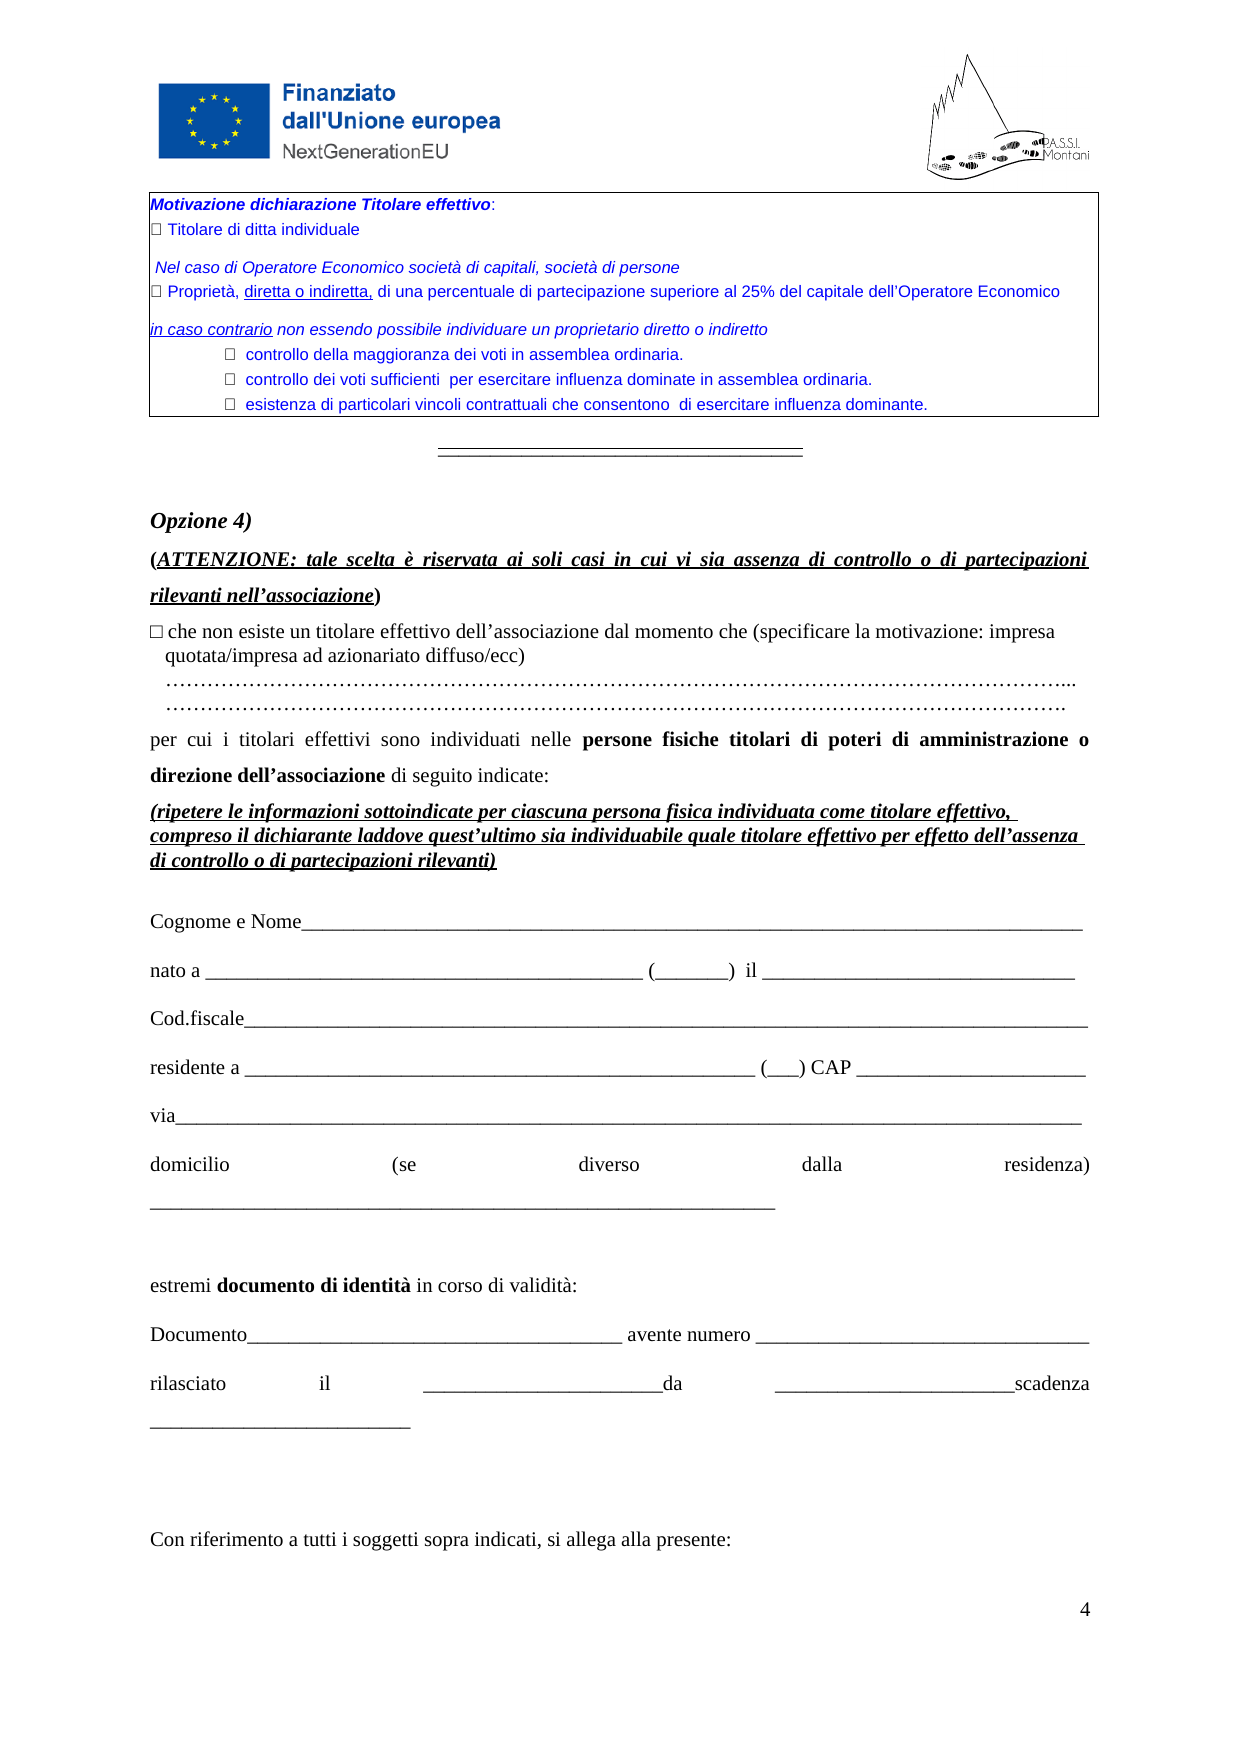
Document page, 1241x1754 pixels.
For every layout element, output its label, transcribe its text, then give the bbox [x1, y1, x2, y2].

text Motivazione dichiarazione Titolare effettivo: [150, 193, 1098, 214]
picture [921, 47, 1091, 191]
text ___________________________________ [150, 435, 1090, 459]
text  controllo della maggioranza dei voti in assemblea ordinaria. [150, 341, 1098, 364]
text estremi documento di identità in corso di validità: [150, 1273, 1090, 1297]
text □ che non esiste un titolare effettivo dell’associazione dal momento che (specificare la motivazione: impresa quotata/impresa ad azionariato diffuso/ecc) …………………………………………………………………………………………………………………...…………………………………………………………………………………………………………………. [150, 618, 1090, 715]
text Opzione 4) [150, 507, 1090, 533]
text Cod.fiscale_________________________________________________________________________________ [150, 1006, 1090, 1030]
text nato a __________________________________________ (_______) il ______________________________ [150, 958, 1090, 982]
text  esistenza di particolari vincoli contrattuali che consentono di esercitare influenza dominante. [150, 391, 1098, 416]
picture [150, 71, 530, 168]
text rilasciato il _______________________da _______________________scadenza _________________________ [150, 1371, 1090, 1431]
text Cognome e Nome___________________________________________________________________________ [150, 909, 1090, 933]
text (ATTENZIONE: tale scelta è riservata ai soli casi in cui vi sia assenza di controllo o di partecipazioni rilevanti nell’associazione) [150, 546, 1090, 607]
text (ripetere le informazioni sottoindicate per ciascuna persona fisica individuata come titolare effettivo, compreso il dichiarante laddove quest’ultimo sia individuabile quale titolare effettivo per effetto dell’assenza di controllo o di partecipazioni rilevanti) [150, 799, 1090, 872]
text per cui i titolari effettivi sono individuati nelle persone fisiche titolari di poteri di amministrazione o direzione dell’associazione di seguito indicate: [150, 727, 1090, 787]
text  Titolare di ditta individuale [150, 217, 1098, 239]
text Con riferimento a tutti i soggetti sopra indicati, si allega alla presente: [150, 1527, 1090, 1551]
text in caso contrario non essendo possibile individuare un proprietario diretto o indiretto [150, 317, 1098, 339]
text  Proprietà, diretta o indiretta, di una percentuale di partecipazione superiore al 25% del capitale dell’Operatore Economico [150, 279, 1098, 301]
text domicilio (se diverso dalla residenza) ____________________________________________________________ [150, 1152, 1090, 1212]
text  controllo dei voti sufficienti per esercitare influenza dominate in assemblea ordinaria. [150, 366, 1098, 389]
text residente a _________________________________________________ (___) CAP ______________________ [150, 1055, 1090, 1079]
text via_______________________________________________________________________________________ [150, 1103, 1090, 1127]
text Documento____________________________________ avente numero ________________________________ [150, 1322, 1090, 1346]
text Nel caso di Operatore Economico società di capitali, società di persone [150, 254, 1098, 277]
